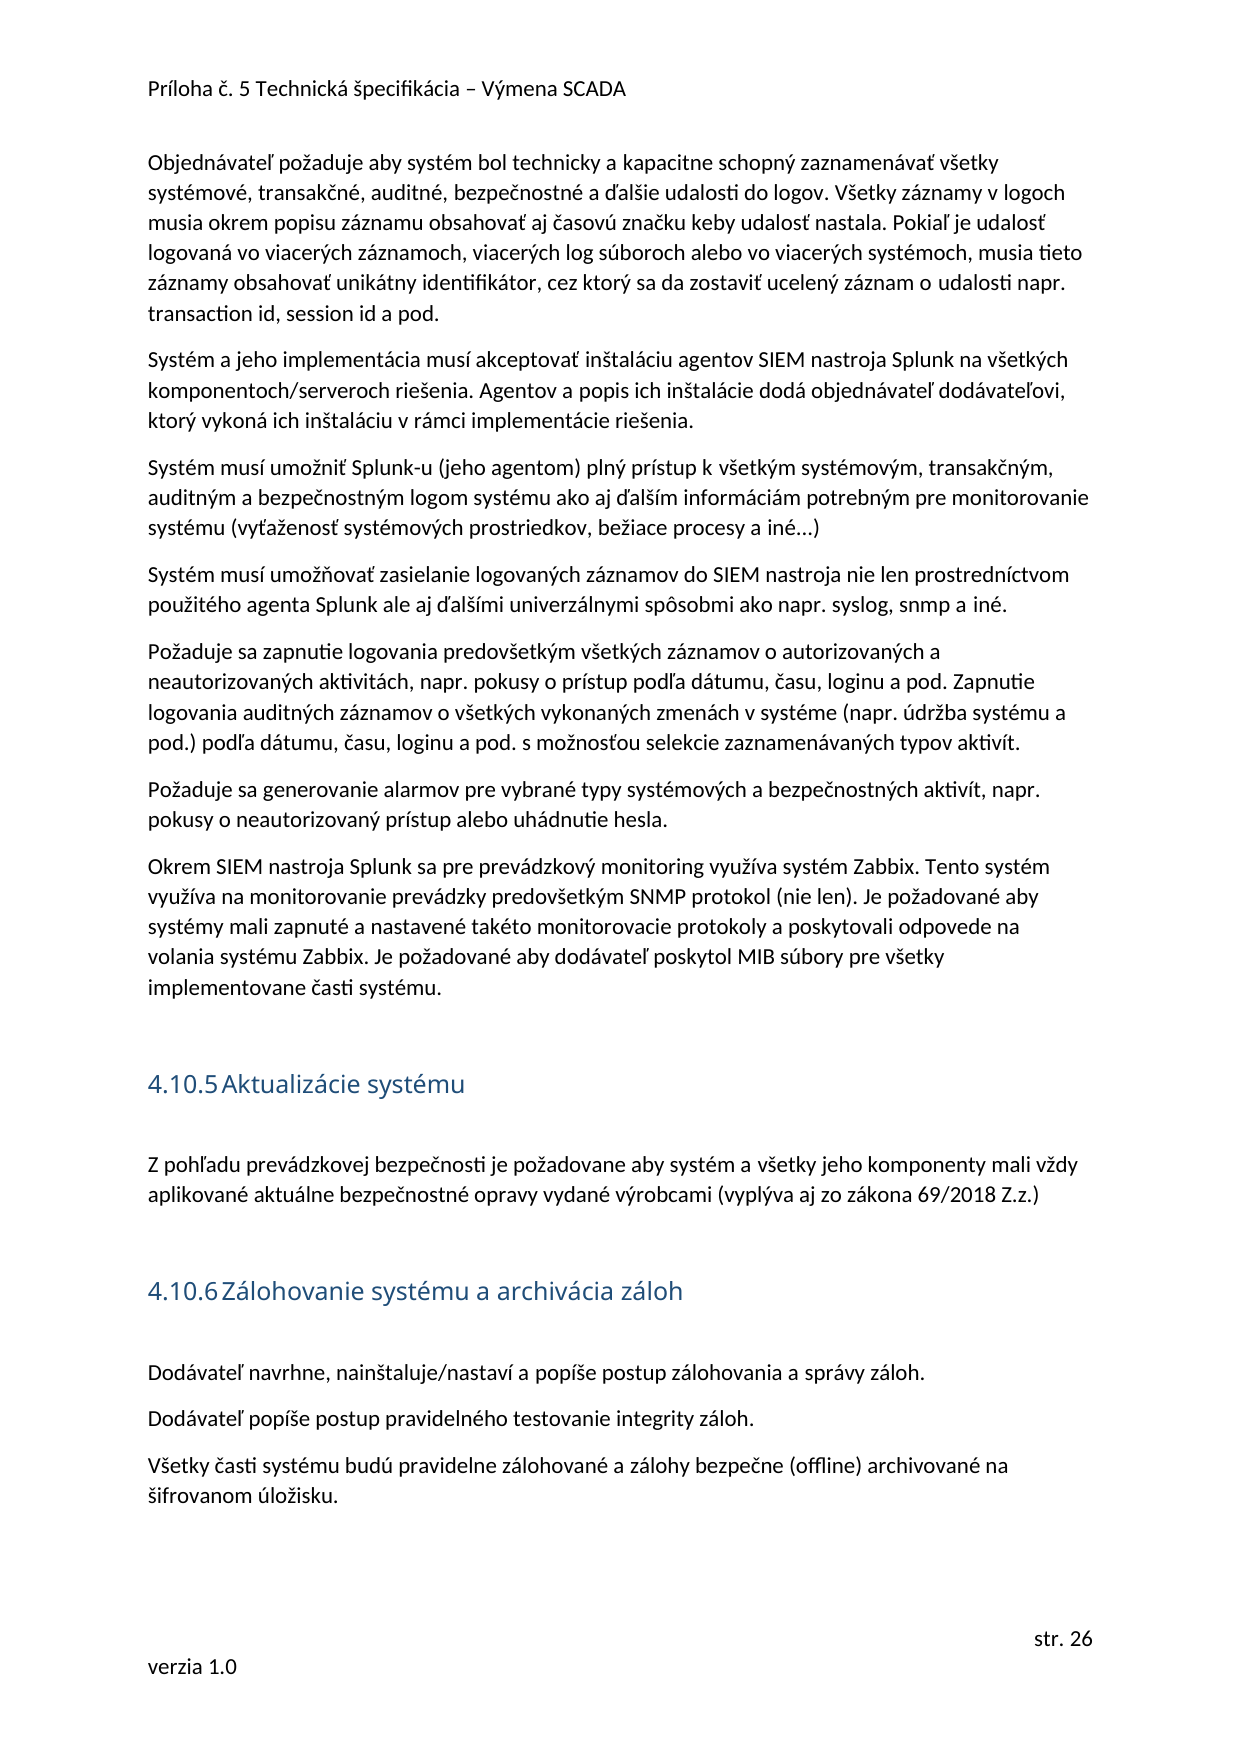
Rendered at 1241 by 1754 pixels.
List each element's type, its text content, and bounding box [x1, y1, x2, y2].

text Požaduje sa generovanie alarmov pre vybrané typy systémových a bezpečnostných aktivít, napr. pokusy o neautorizovaný prístup alebo uhádnutie hesla. [148, 775, 1093, 833]
subtitle 4.10.6 Zálohovanie systému a archivácia záloh [148, 1274, 1093, 1308]
text Okrem SIEM nastroja Splunk sa pre prevádzkový monitoring využíva systém Zabbix. Tento systém využíva na monitorovanie prevádzky predovšetkým SNMP protokol (nie len). Je požadované aby systémy mali zapnuté a nastavené takéto monitorovacie protokoly a poskytovali odpovede na volania systému Zabbix. Je požadované aby dodávateľ poskytol MIB súbory pre všetky implementovane časti systému. [148, 852, 1093, 1001]
text Všetky časti systému budú pravidelne zálohované a zálohy bezpečne (offline) archivované na šifrovanom úložisku. [148, 1451, 1093, 1509]
text Dodávateľ navrhne, nainštaluje/nastaví a popíše postup zálohovania a správy záloh. [148, 1358, 1093, 1386]
text Systém musí umožniť Splunk-u (jeho agentom) plný prístup k všetkým systémovým, transakčným, auditným a bezpečnostným logom systému ako aj ďalším informáciám potrebným pre monitorovanie systému (vyťaženosť systémových prostriedkov, bežiace procesy a iné...) [148, 453, 1093, 541]
subtitle 4.10.5 Aktualizácie systému [148, 1066, 1093, 1100]
text Z pohľadu prevádzkovej bezpečnosti je požadovane aby systém a všetky jeho komponenty mali vždy aplikované aktuálne bezpečnostné opravy vydané výrobcami (vyplýva aj zo zákona 69/2018 Z.z.) [148, 1150, 1093, 1208]
text Požaduje sa zapnutie logovania predovšetkým všetkých záznamov o autorizovaných a neautorizovaných aktivitách, napr. pokusy o prístup podľa dátumu, času, loginu a pod. Zapnutie logovania auditných záznamov o všetkých vykonaných zmenách v systéme (napr. údržba systému a pod.) podľa dátumu, času, loginu a pod. s možnosťou selekcie zaznamenávaných typov aktivít. [148, 637, 1093, 756]
text Objednávateľ požaduje aby systém bol technicky a kapacitne schopný zaznamenávať všetky systémové, transakčné, auditné, bezpečnostné a ďalšie udalosti do logov. Všetky záznamy v logoch musia okrem popisu záznamu obsahovať aj časovú značku keby udalosť nastala. Pokiaľ je udalosť logovaná vo viacerých záznamoch, viacerých log súboroch alebo vo viacerých systémoch, musia tieto záznamy obsahovať unikátny identifikátor, cez ktorý sa da zostaviť ucelený záznam o udalosti napr. transaction id, session id a pod. [148, 148, 1093, 327]
text Dodávateľ popíše postup pravidelného testovanie integrity záloh. [148, 1404, 1093, 1432]
text Systém a jeho implementácia musí akceptovať inštaláciu agentov SIEM nastroja Splunk na všetkých komponentoch/serveroch riešenia. Agentov a popis ich inštalácie dodá objednávateľ dodávateľovi, ktorý vykoná ich inštaláciu v rámci implementácie riešenia. [148, 346, 1093, 434]
text Systém musí umožňovať zasielanie logovaných záznamov do SIEM nastroja nie len prostredníctvom použitého agenta Splunk ale aj ďalšími univerzálnymi spôsobmi ako napr. syslog, snmp a iné. [148, 560, 1093, 618]
